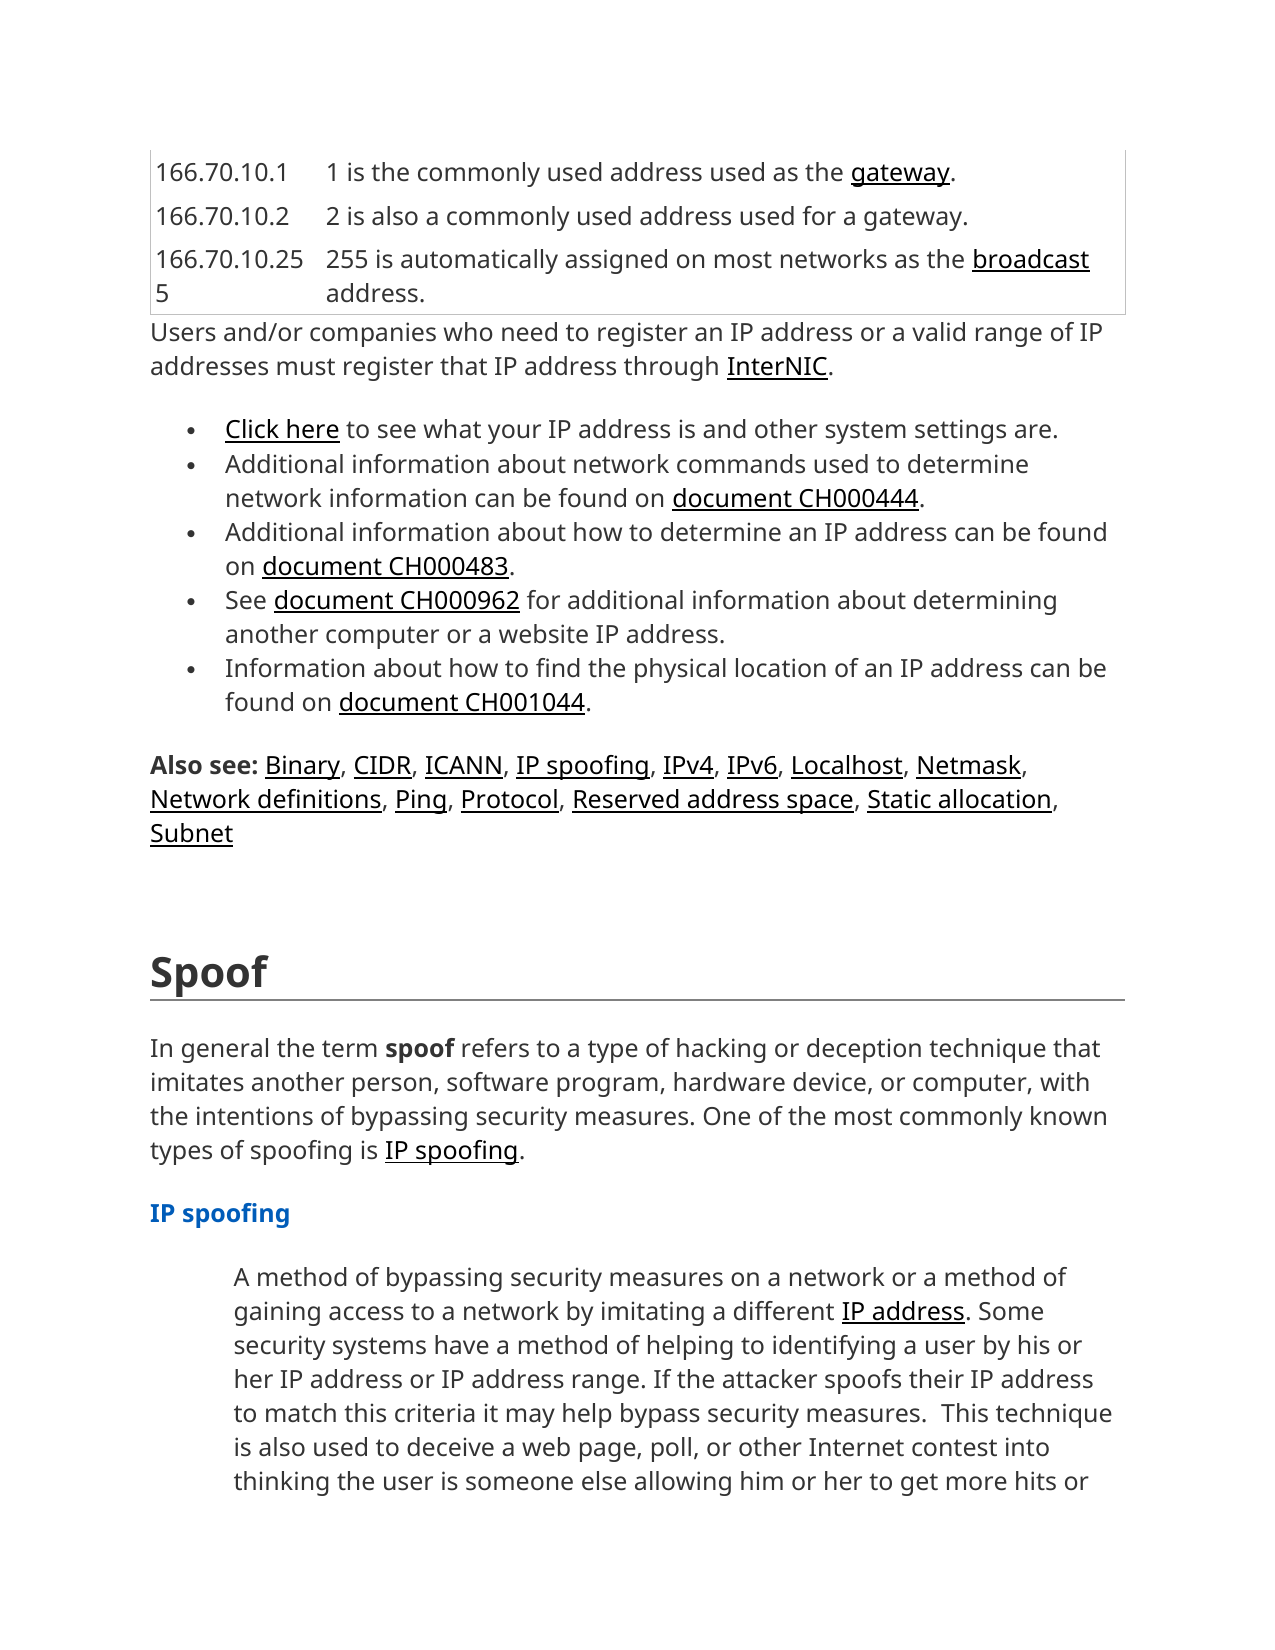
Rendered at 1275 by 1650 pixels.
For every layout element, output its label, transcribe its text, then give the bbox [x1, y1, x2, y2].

text Spoof [150, 942, 1125, 999]
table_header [150, 1031, 1125, 1498]
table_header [150, 315, 1125, 913]
